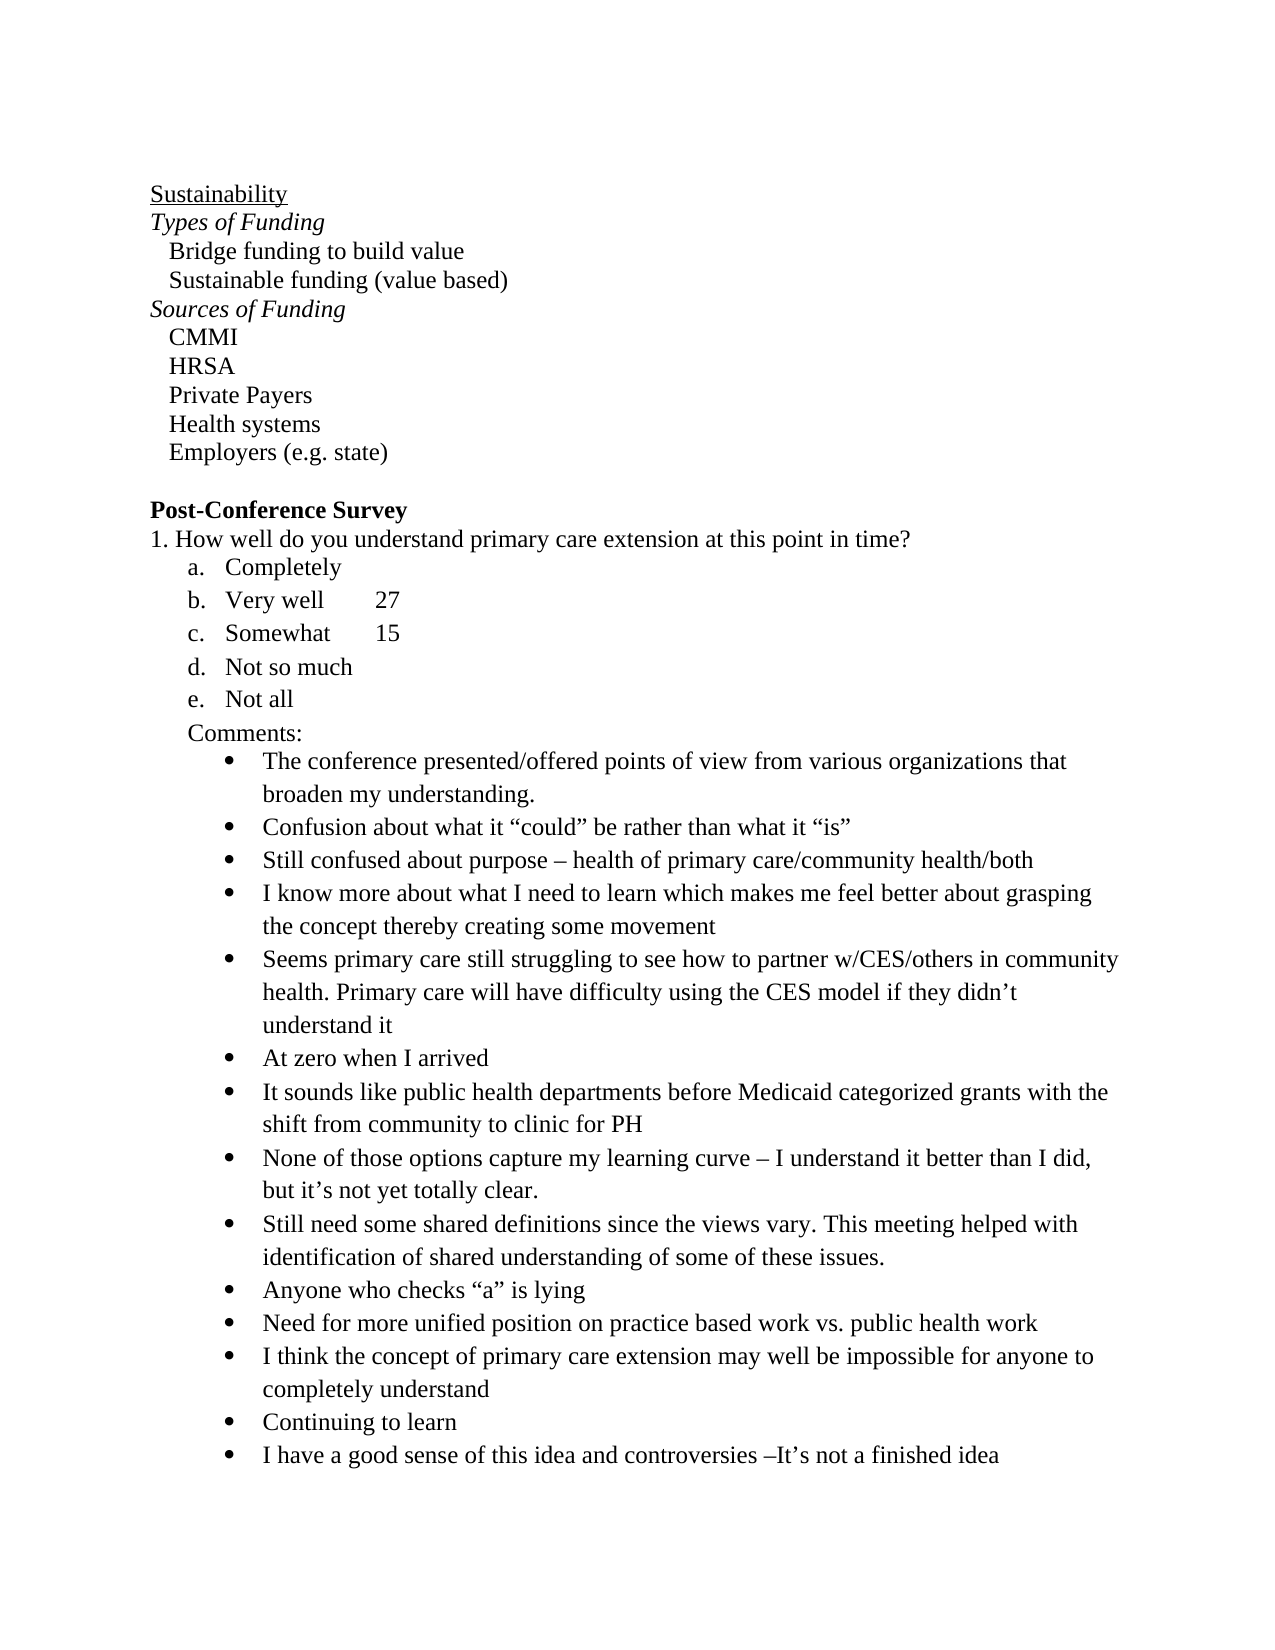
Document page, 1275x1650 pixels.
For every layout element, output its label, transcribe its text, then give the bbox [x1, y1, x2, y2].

list I have a good sense of this idea and controversies –It’s not a finished idea [225, 1440, 1125, 1468]
list Still need some shared definitions since the views vary. This meeting helped with identification of shared understanding of some of these issues. [225, 1209, 1125, 1270]
list None of those options capture my learning curve – I understand it better than I did, but it’s not yet totally clear. [225, 1143, 1125, 1204]
list I think the concept of primary care extension may well be impossible for anyone to completely understand [225, 1341, 1125, 1402]
text Sustainable funding (value based) [150, 265, 1125, 294]
list I know more about what I need to learn which makes me feel better about grasping the concept thereby creating some movement [225, 878, 1125, 940]
text Comments: [187, 718, 1125, 746]
text CMMI [150, 322, 1125, 351]
text Sources of Funding [150, 294, 1125, 322]
text Private Payers [150, 380, 1125, 409]
list 1. How well do you understand primary care extension at this point in time? [150, 524, 1125, 552]
list Confusion about what it “could” be rather than what it “is” [225, 812, 1125, 841]
list It sounds like public health departments before Medicaid categorized grants with the shift from community to clinic for PH [225, 1077, 1125, 1138]
list Not so much [187, 652, 1125, 680]
list Somewhat 15 [187, 618, 1125, 647]
list The conference presented/offered points of view from various organizations that broaden my understanding. [225, 746, 1125, 808]
list Continuing to learn [225, 1407, 1125, 1436]
text Health systems [150, 409, 1125, 437]
list Not all [187, 684, 1125, 713]
list Completely [187, 552, 1125, 581]
text Employers (e.g. state) [150, 437, 1125, 466]
text Post-Conference Survey [150, 495, 1125, 524]
text Sustainability [150, 179, 1125, 207]
list At zero when I arrived [225, 1043, 1125, 1072]
list Still confused about purpose – health of primary care/community health/both [225, 845, 1125, 874]
text Types of Funding [150, 207, 1125, 236]
list Need for more unified position on practice based work vs. public health work [225, 1308, 1125, 1336]
list Very well 27 [187, 586, 1125, 614]
text Bridge funding to build value [150, 236, 1125, 265]
text HRSA [150, 351, 1125, 380]
list Seems primary care still struggling to see how to partner w/CES/others in community health. Primary care will have difficulty using the CES model if they didn’t understand it [225, 944, 1125, 1039]
list Anyone who checks “a” is lying [225, 1275, 1125, 1303]
